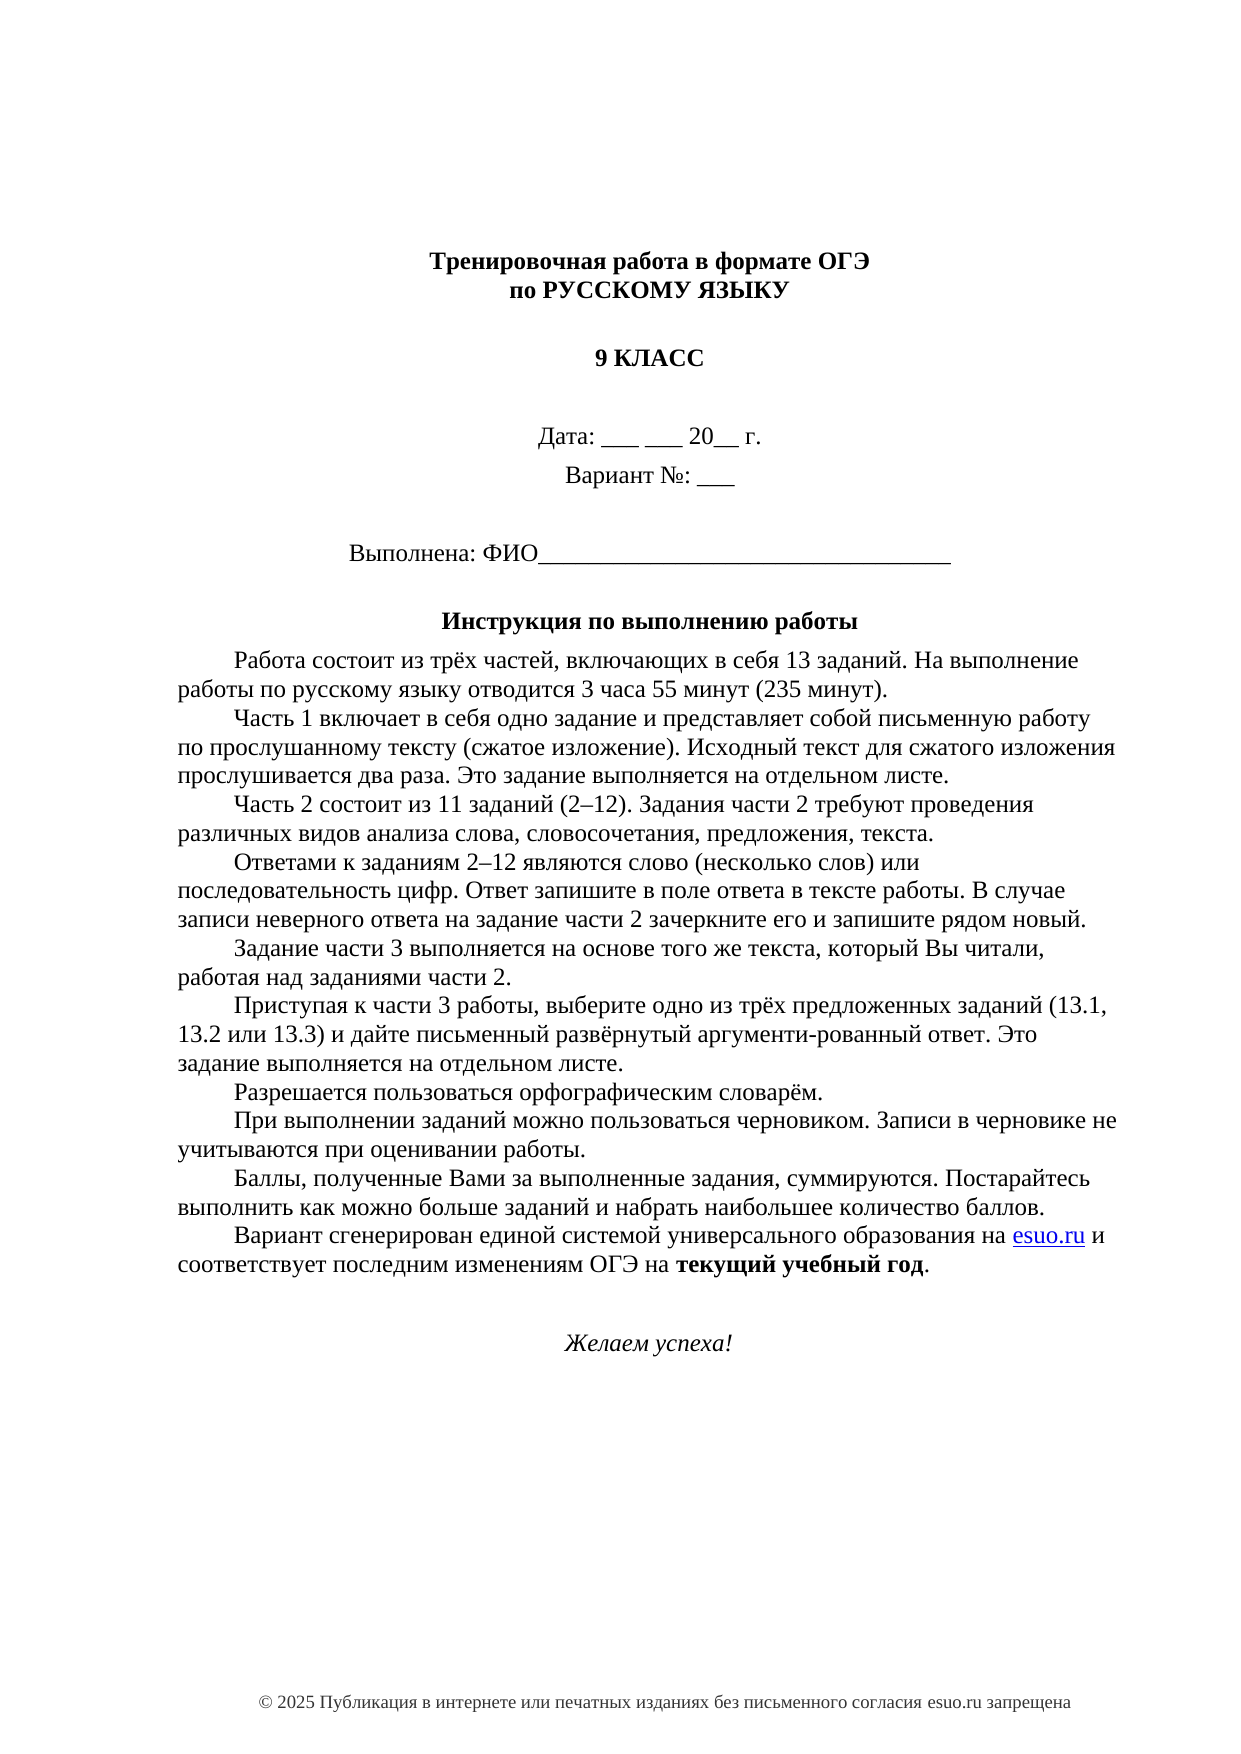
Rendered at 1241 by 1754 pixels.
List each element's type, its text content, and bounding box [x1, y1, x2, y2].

text Выполнена: ФИО_________________________________ [177, 538, 1122, 567]
text Работа состоит из трёх частей, включающих в себя 13 заданий. На выполнение работы по русскому языку отводится 3 часа 55 минут (235 минут). Часть 1 включает в себя одно задание и представляет собой письменную работу по прослушанному тексту (сжатое изложение). Исходный текст для сжатого изложения прослушивается два раза. Это задание выполняется на отдельном листе. Часть 2 состоит из 11 заданий (2–12). Задания части 2 требуют проведения различных видов анализа слова, словосочетания, предложения, текста. Ответами к заданиям 2–12 являются слово (несколько слов) или последовательность цифр. Ответ запишите в поле ответа в тексте работы. В случае записи неверного ответа на задание части 2 зачеркните его и запишите рядом новый. Задание части 3 выполняется на основе того же текста, который Вы читали, работая над заданиями части 2. Приступая к части 3 работы, выберите одно из трёх предложенных заданий (13.1, 13.2 или 13.3) и дайте письменный развёрнутый аргументи-рованный ответ. Это задание выполняется на отдельном листе. Разрешается пользоваться орфографическим словарём. При выполнении заданий можно пользоваться черновиком. Записи в черновике не учитываются при оценивании работы. Баллы, полученные Вами за выполненные задания, суммируются. Постарайтесь выполнить как можно больше заданий и набрать наибольшее количество баллов. Вариант сгенерирован единой системой универсального образования на esuo.ru и соответствует последним изменениям ОГЭ на текущий учебный год. [177, 646, 1122, 1278]
text Инструкция по выполнению работы [177, 578, 1122, 635]
text Желаем успеха! [177, 1328, 1122, 1356]
text Тренировочная работа в формате ОГЭ по РУССКОМУ ЯЗЫКУ [177, 246, 1122, 303]
text Вариант №: ___ [177, 460, 1122, 489]
text 9 КЛАСС [177, 314, 1122, 371]
text Дата: ___ ___ 20__ г. [177, 421, 1122, 450]
